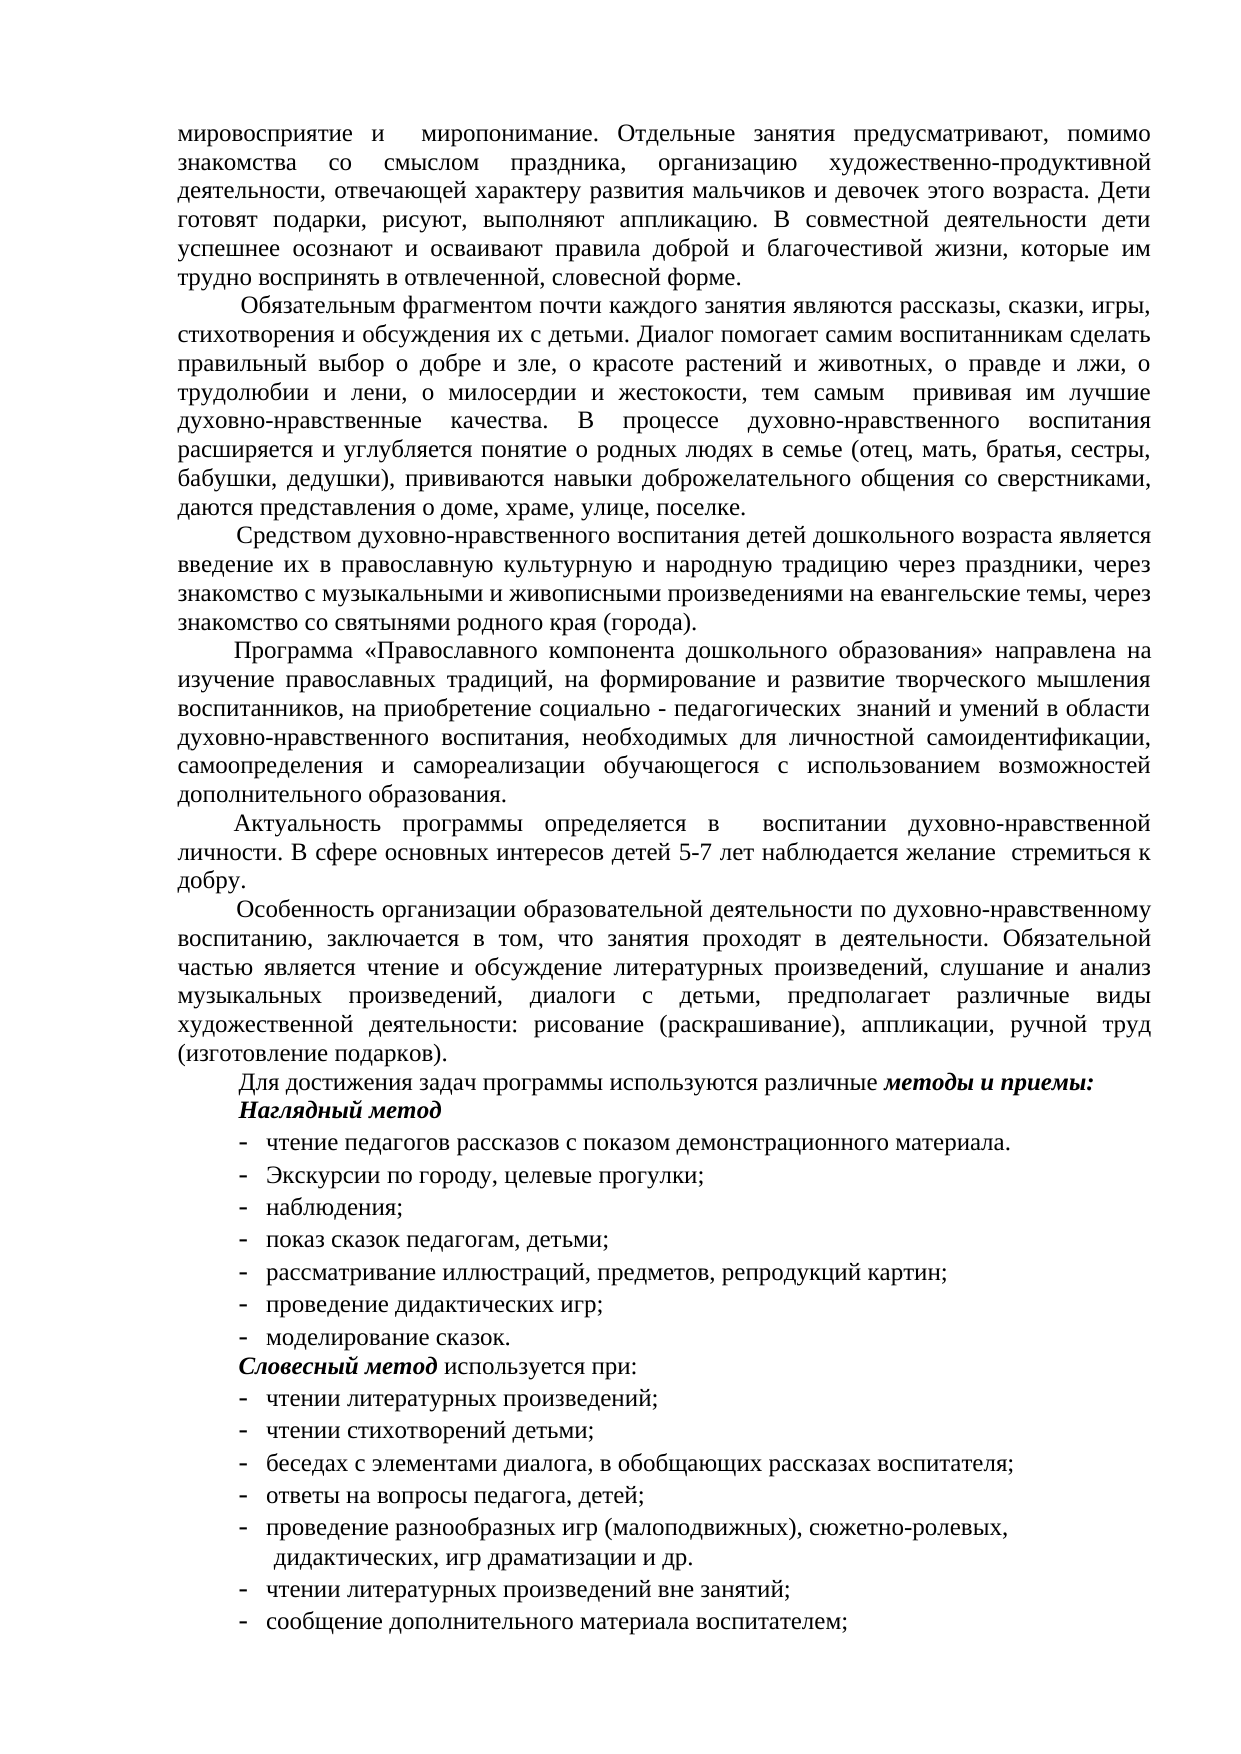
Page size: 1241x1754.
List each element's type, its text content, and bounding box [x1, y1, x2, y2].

text Словесный метод используется при: [179, 1351, 1152, 1380]
list ответы на вопросы педагога, детей; [179, 1477, 1152, 1509]
list сообщение дополнительного материала воспитателем; [179, 1603, 1152, 1635]
text Обязательным фрагментом почти каждого занятия являются рассказы, сказки, игры, стихотворения и обсуждения их с детьми. Диалог помогает самим воспитанникам сделать правильный выбор о добре и зле, о красоте растений и животных, о правде и лжи, о трудолюбии и лени, о милосердии и жестокости, тем самым прививая им лучшие духовно-нравственные качества. В процессе духовно-нравственного воспитания расширяется и углубляется понятие о родных людях в семье (отец, мать, братья, сестры, бабушки, дедушки), прививаются навыки доброжелательного общения со сверстниками, даются представления о доме, храме, улице, поселке. [177, 291, 1152, 521]
text Программа «Православного компонента дошкольного образования» направлена на изучение православных традиций, на формирование и развитие творческого мышления воспитанников, на приобретение социально - педагогических знаний и умений в области духовно-нравственного воспитания, необходимых для личностной самоидентификации, самоопределения и самореализации обучающегося с использованием возможностей дополнительного образования. [177, 636, 1152, 808]
list проведение дидактических игр; [179, 1286, 1152, 1319]
list моделирование сказок. [179, 1319, 1152, 1351]
list рассматривание иллюстраций, предметов, репродукций картин; [179, 1254, 1152, 1286]
text Особенность организации образовательной деятельности по духовно-нравственному воспитанию, заключается в том, что занятия проходят в деятельности. Обязательной частью является чтение и обсуждение литературных произведений, слушание и анализ музыкальных произведений, диалоги с детьми, предполагает различные виды художественной деятельности: рисование (раскрашивание), аппликации, ручной труд (изготовление подарков). [177, 894, 1152, 1067]
list показ сказок педагогам, детьми; [179, 1222, 1152, 1254]
list чтении стихотворений детьми; [179, 1412, 1152, 1445]
list наблюдения; [179, 1189, 1152, 1222]
text Наглядный метод [179, 1096, 1152, 1124]
list чтении литературных произведений вне занятий; [179, 1571, 1152, 1603]
list чтении литературных произведений; [179, 1380, 1152, 1412]
list проведение разнообразных игр (малоподвижных), сюжетно-ролевых, [179, 1509, 1152, 1542]
text Актуальность программы определяется в воспитании духовно-нравственной личности. В сфере основных интересов детей 5-7 лет наблюдается желание стремиться к добру. [177, 808, 1152, 894]
list чтение педагогов рассказов с показом демонстрационного материала. [179, 1124, 1152, 1157]
list беседах с элементами диалога, в обобщающих рассказах воспитателя; [179, 1445, 1152, 1477]
text дидактических, игр драматизации и др. [215, 1542, 1152, 1571]
text Средством духовно-нравственного воспитания детей дошкольного возраста является введение их в православную культурную и народную традицию через праздники, через знакомство с музыкальными и живописными произведениями на евангельские темы, через знакомство со святынями родного края (города). [177, 521, 1152, 636]
list Экскурсии по городу, целевые прогулки; [179, 1157, 1152, 1189]
text Для достижения задач программы используются различные методы и приемы: [179, 1067, 1152, 1096]
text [177, 118, 1152, 291]
